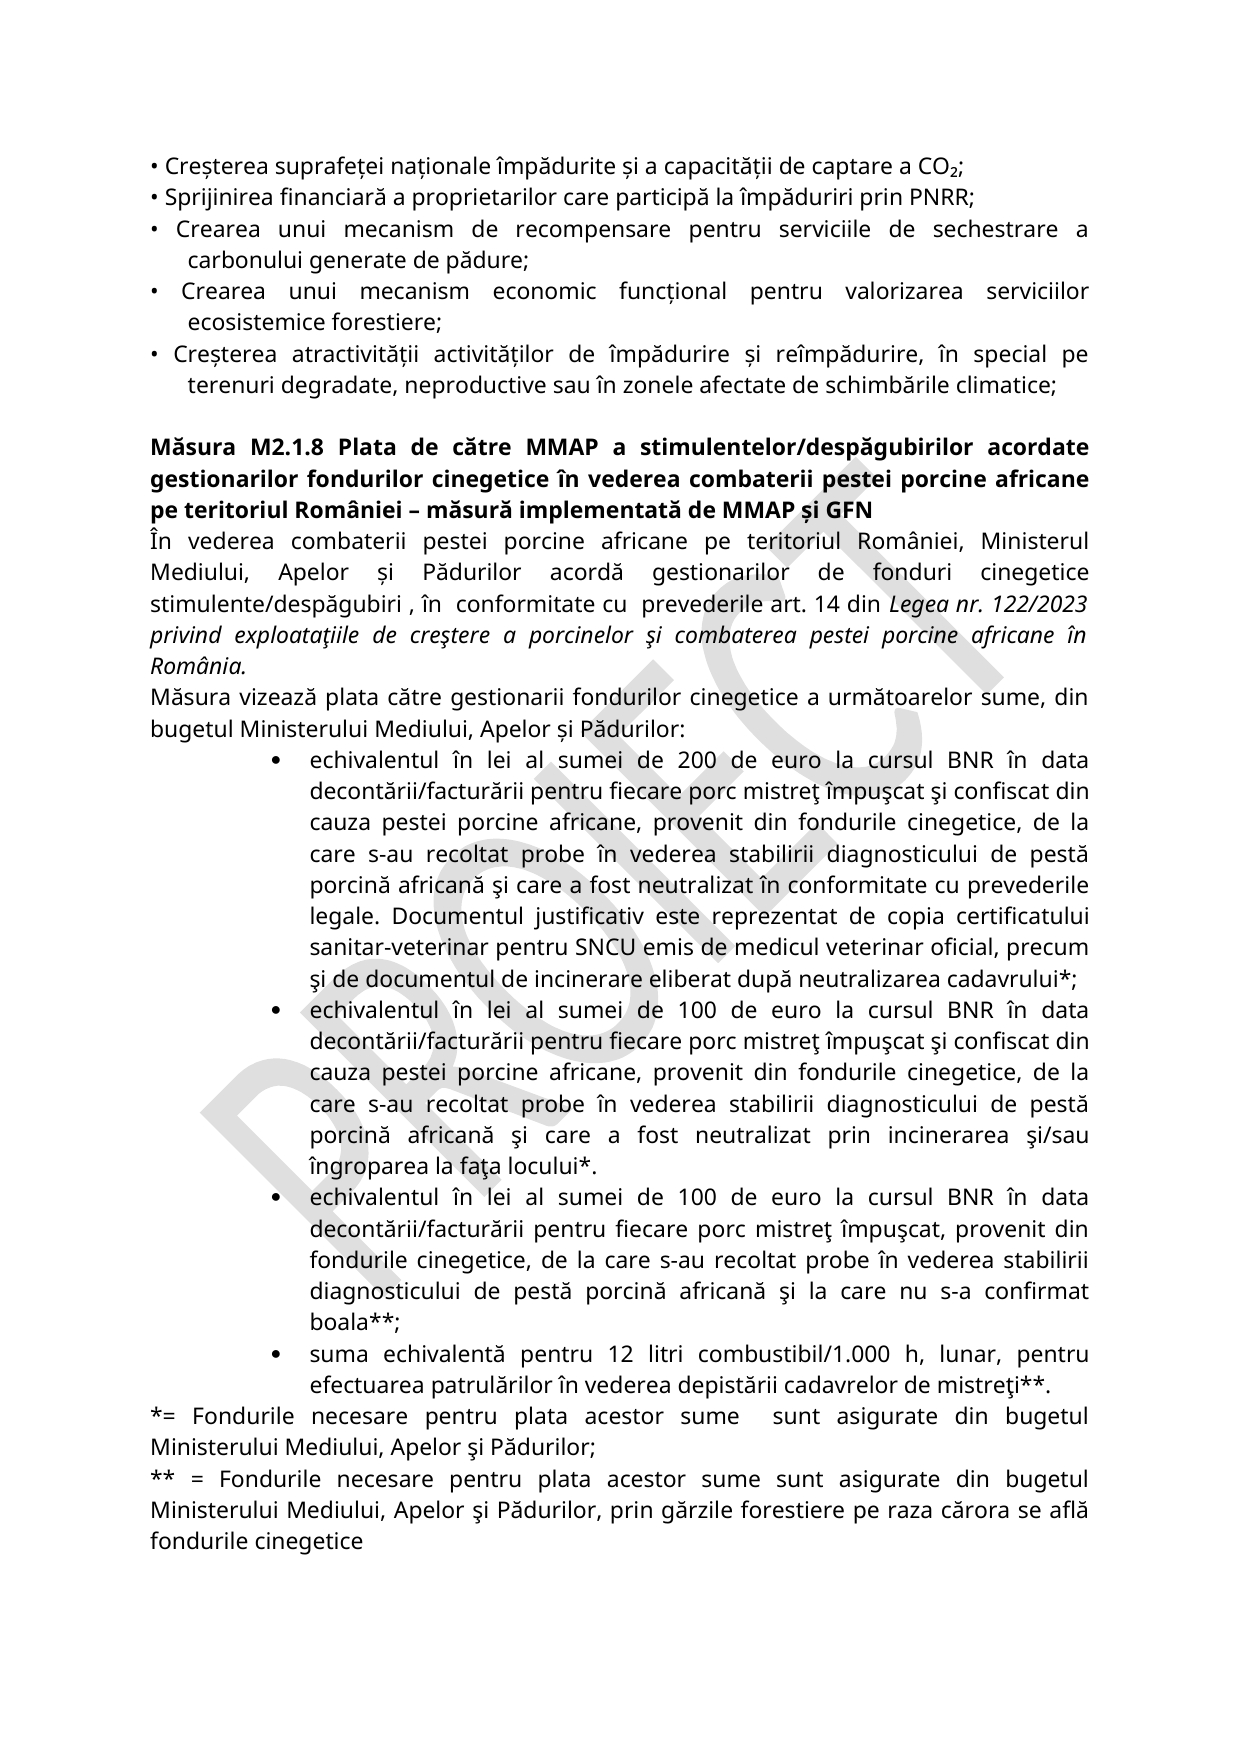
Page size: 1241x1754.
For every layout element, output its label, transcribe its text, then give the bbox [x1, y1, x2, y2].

text *= Fondurile necesare pentru plata acestor sume sunt asigurate din bugetul Ministerului Mediului, Apelor şi Pădurilor; [150, 1400, 1090, 1462]
text Măsura vizează plata către gestionarii fondurilor cinegetice a următoarelor sume, din bugetul Ministerului Mediului, Apelor și Pădurilor: [150, 681, 1090, 744]
text • Sprijinirea financiară a proprietarilor care participă la împăduriri prin PNRR; [150, 181, 1090, 212]
list echivalentul în lei al sumei de 100 de euro la cursul BNR în data decontării/facturării pentru fiecare porc mistreţ împuşcat, provenit din fondurile cinegetice, de la care s-au recoltat probe în vederea stabilirii diagnosticului de pestă porcină africană şi la care nu s-a confirmat boala**; [272, 1181, 1090, 1337]
text • Creșterea suprafeței naționale împădurite și a capacității de captare a CO₂; [150, 150, 1090, 181]
list echivalentul în lei al sumei de 100 de euro la cursul BNR în data decontării/facturării pentru fiecare porc mistreţ împuşcat şi confiscat din cauza pestei porcine africane, provenit din fondurile cinegetice, de la care s-au recoltat probe în vederea stabilirii diagnosticului de pestă porcină africană şi care a fost neutralizat prin incinerarea şi/sau îngroparea la faţa locului*. [272, 994, 1090, 1181]
text În vederea combaterii pestei porcine africane pe teritoriul României, Ministerul Mediului, Apelor și Pădurilor acordă gestionarilor de fonduri cinegetice stimulente/despăgubiri , în conformitate cu prevederile art. 14 din Legea nr. 122/2023 privind exploataţiile de creştere a porcinelor şi combaterea pestei porcine africane în România. [150, 525, 1090, 681]
text Măsura M2.1.8 Plata de către MMAP a stimulentelor/despăgubirilor acordate gestionarilor fondurilor cinegetice în vederea combaterii pestei porcine africane pe teritoriul României – măsură implementată de MMAP și GFN [150, 431, 1090, 525]
text • Creșterea atractivității activităților de împădurire și reîmpădurire, în special pe terenuri degradate, neproductive sau în zonele afectate de schimbările climatice; [150, 337, 1090, 400]
list suma echivalentă pentru 12 litri combustibil/1.000 h, lunar, pentru efectuarea patrulărilor în vederea depistării cadavrelor de mistreţi**. [272, 1337, 1090, 1400]
list echivalentul în lei al sumei de 200 de euro la cursul BNR în data decontării/facturării pentru fiecare porc mistreţ împuşcat şi confiscat din cauza pestei porcine africane, provenit din fondurile cinegetice, de la care s-au recoltat probe în vederea stabilirii diagnosticului de pestă porcină africană şi care a fost neutralizat în conformitate cu prevederile legale. Documentul justificativ este reprezentat de copia certificatului sanitar-veterinar pentru SNCU emis de medicul veterinar oficial, precum şi de documentul de incinerare eliberat după neutralizarea cadavrului*; [272, 744, 1090, 994]
text ** = Fondurile necesare pentru plata acestor sume sunt asigurate din bugetul Ministerului Mediului, Apelor şi Pădurilor, prin gărzile forestiere pe raza cărora se află fondurile cinegetice [150, 1462, 1090, 1556]
text • Crearea unui mecanism economic funcțional pentru valorizarea serviciilor ecosistemice forestiere; [150, 275, 1090, 337]
text • Crearea unui mecanism de recompensare pentru serviciile de sechestrare a carbonului generate de pădure; [150, 212, 1090, 275]
